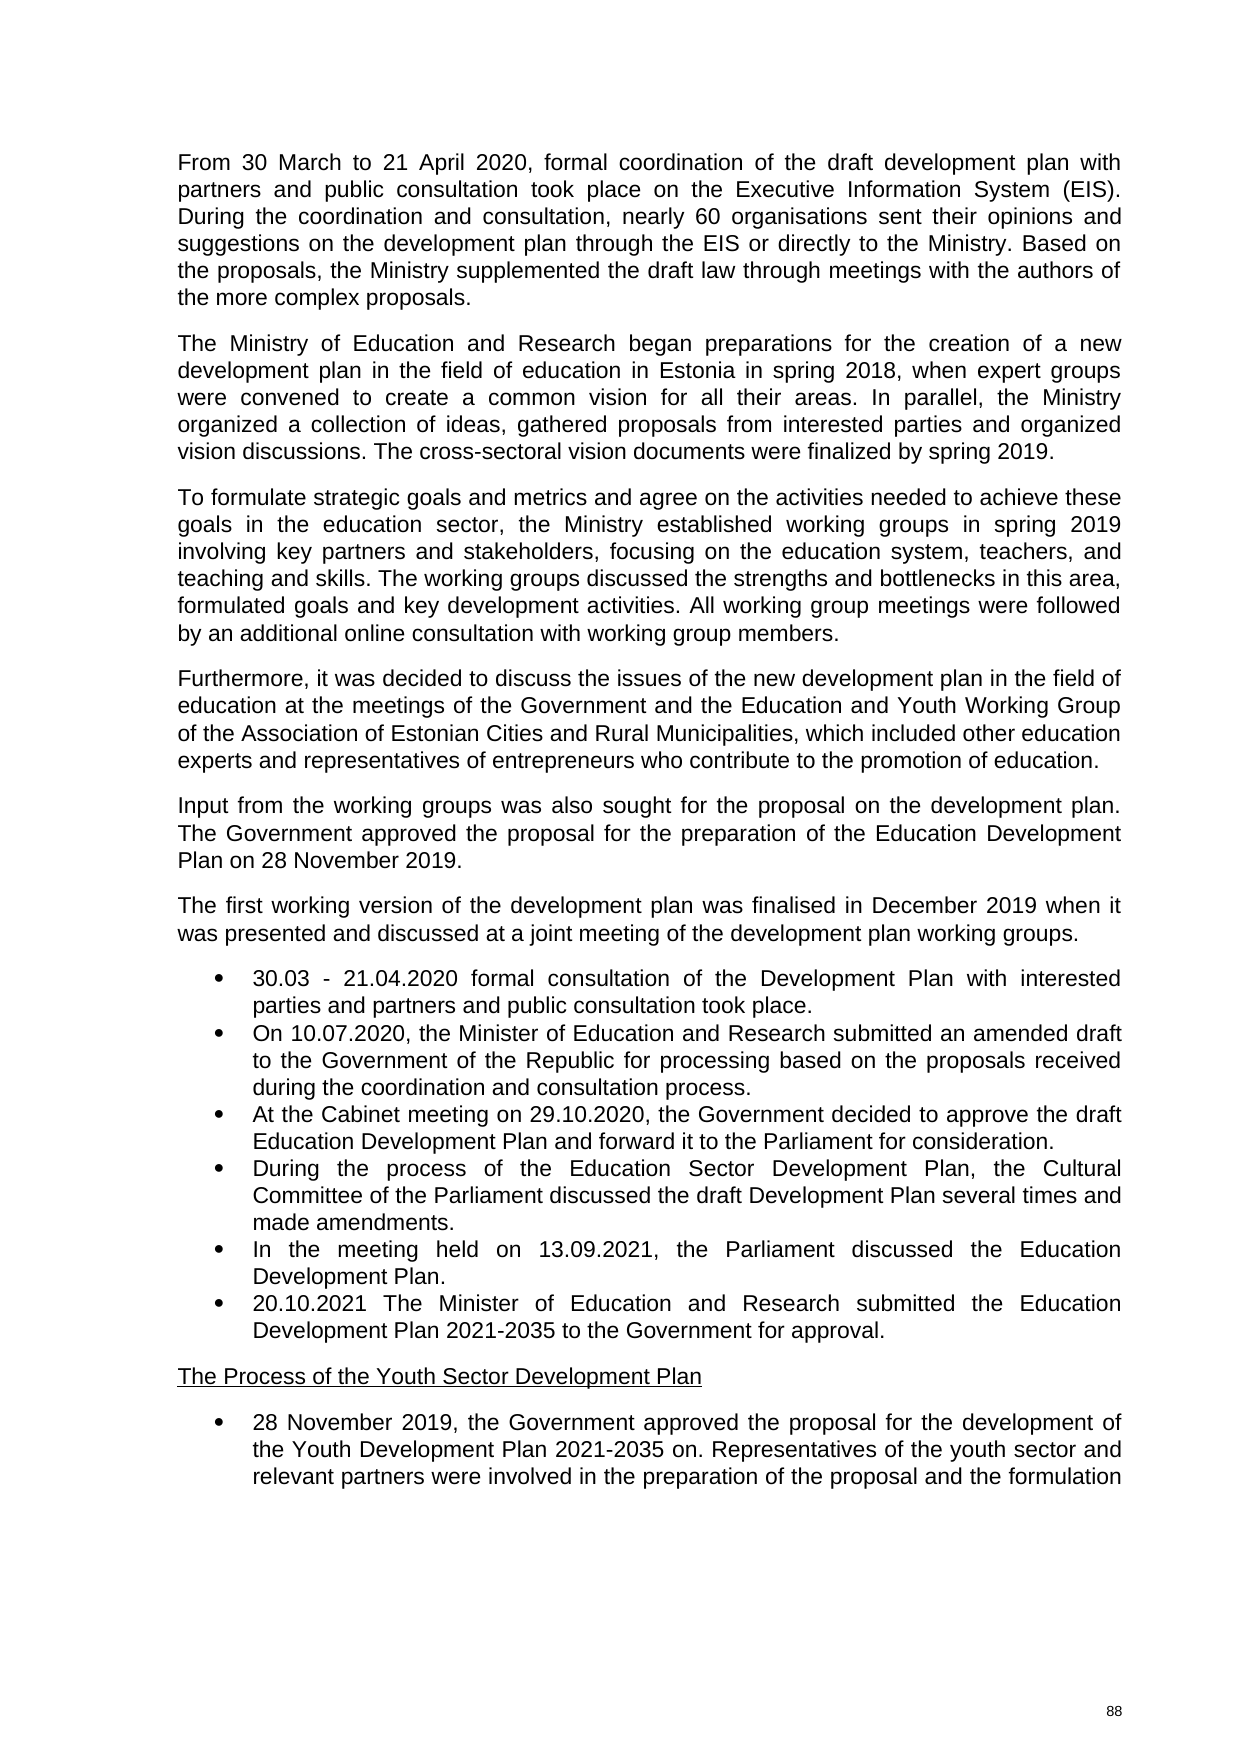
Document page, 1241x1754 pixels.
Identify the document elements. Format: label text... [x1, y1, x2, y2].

list During the process of the Education Sector Development Plan, the Cultural Committee of the Parliament discussed the draft Development Plan several times and made amendments. [215, 1154, 1122, 1235]
list At the Cabinet meeting on 29.10.2020, the Government decided to approve the draft Education Development Plan and forward it to the Parliament for consideration. [215, 1100, 1122, 1154]
list On 10.07.2020, the Minister of Education and Research submitted an amended draft to the Government of the Republic for processing based on the proposals received during the coordination and consultation process. [215, 1019, 1122, 1100]
text The Ministry of Education and Research began preparations for the creation of a new development plan in the field of education in Estonia in spring 2018, when expert groups were convened to create a common vision for all their areas. In parallel, the Ministry organized a collection of ideas, gathered proposals from interested parties and organized vision discussions. The cross-sectoral vision documents were finalized by spring 2019. [177, 329, 1122, 464]
list In the meeting held on 13.09.2021, the Parliament discussed the Education Development Plan. [215, 1235, 1122, 1289]
list 30.03 - 21.04.2020 formal consultation of the Development Plan with interested parties and partners and public consultation took place. [215, 964, 1122, 1019]
list 20.10.2021 The Minister of Education and Research submitted the Education Development Plan 2021-2035 to the Government for approval. [215, 1289, 1122, 1344]
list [215, 1408, 1122, 1489]
text Input from the working groups was also sought for the proposal on the development plan. The Government approved the proposal for the preparation of the Education Development Plan on 28 November 2019. [177, 792, 1122, 873]
text From 30 March to 21 April 2020, formal coordination of the draft development plan with partners and public consultation took place on the Executive Information System (EIS). During the coordination and consultation, nearly 60 organisations sent their opinions and suggestions on the development plan through the EIS or directly to the Ministry. Based on the proposals, the Ministry supplemented the draft law through meetings with the authors of the more complex proposals. [177, 148, 1122, 310]
text The Process of the Youth Sector Development Plan [177, 1362, 1122, 1389]
text To formulate strategic goals and metrics and agree on the activities needed to achieve these goals in the education sector, the Ministry established working groups in spring 2019 involving key partners and stakeholders, focusing on the education system, teachers, and teaching and skills. The working groups discussed the strengths and bottlenecks in this area, formulated goals and key development activities. All working group meetings were followed by an additional online consultation with working group members. [177, 483, 1122, 646]
text Furthermore, it was decided to discuss the issues of the new development plan in the field of education at the meetings of the Government and the Education and Youth Working Group of the Association of Estonian Cities and Rural Municipalities, which included other education experts and representatives of entrepreneurs who contribute to the promotion of education. [177, 664, 1122, 773]
text The first working version of the development plan was finalised in December 2019 when it was presented and discussed at a joint meeting of the development plan working groups. [177, 892, 1122, 946]
